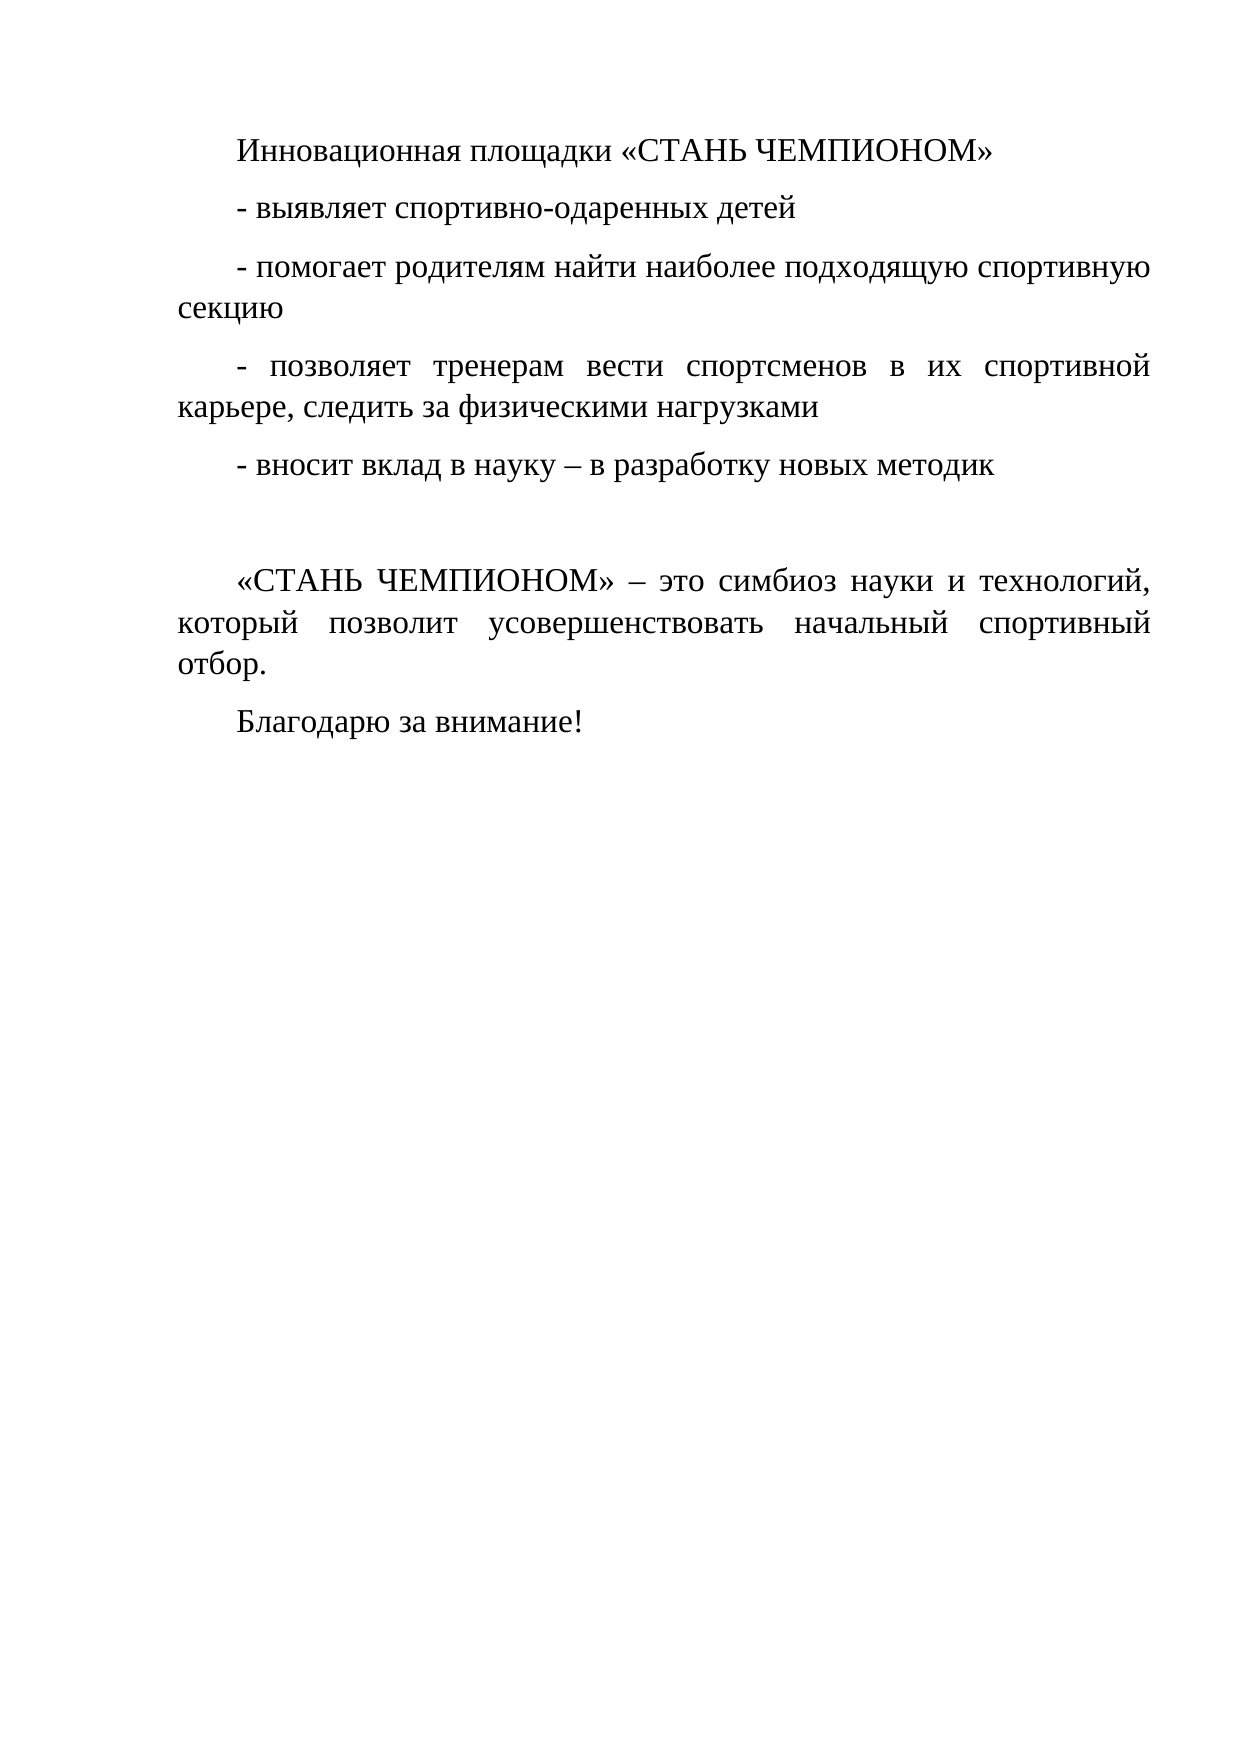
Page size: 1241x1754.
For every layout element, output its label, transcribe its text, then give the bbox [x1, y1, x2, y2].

text «СТАНЬ ЧЕМПИОНОМ» – это симбиоз науки и технологий, который позволит усовершенствовать начальный спортивный отбор. [177, 561, 1152, 682]
text - позволяет тренерам вести спортсменов в их спортивной карьере, следить за физическими нагрузками [177, 345, 1152, 425]
text - выявляет спортивно-одаренных детей [177, 188, 1152, 226]
text - помогает родителям найти наиболее подходящую спортивную секцию [177, 246, 1152, 326]
text - вносит вклад в науку – в разработку новых методик [177, 444, 1152, 483]
text Благодарю за внимание! [177, 701, 1152, 740]
text Инновационная площадки «СТАНЬ ЧЕМПИОНОМ» [177, 130, 1152, 168]
